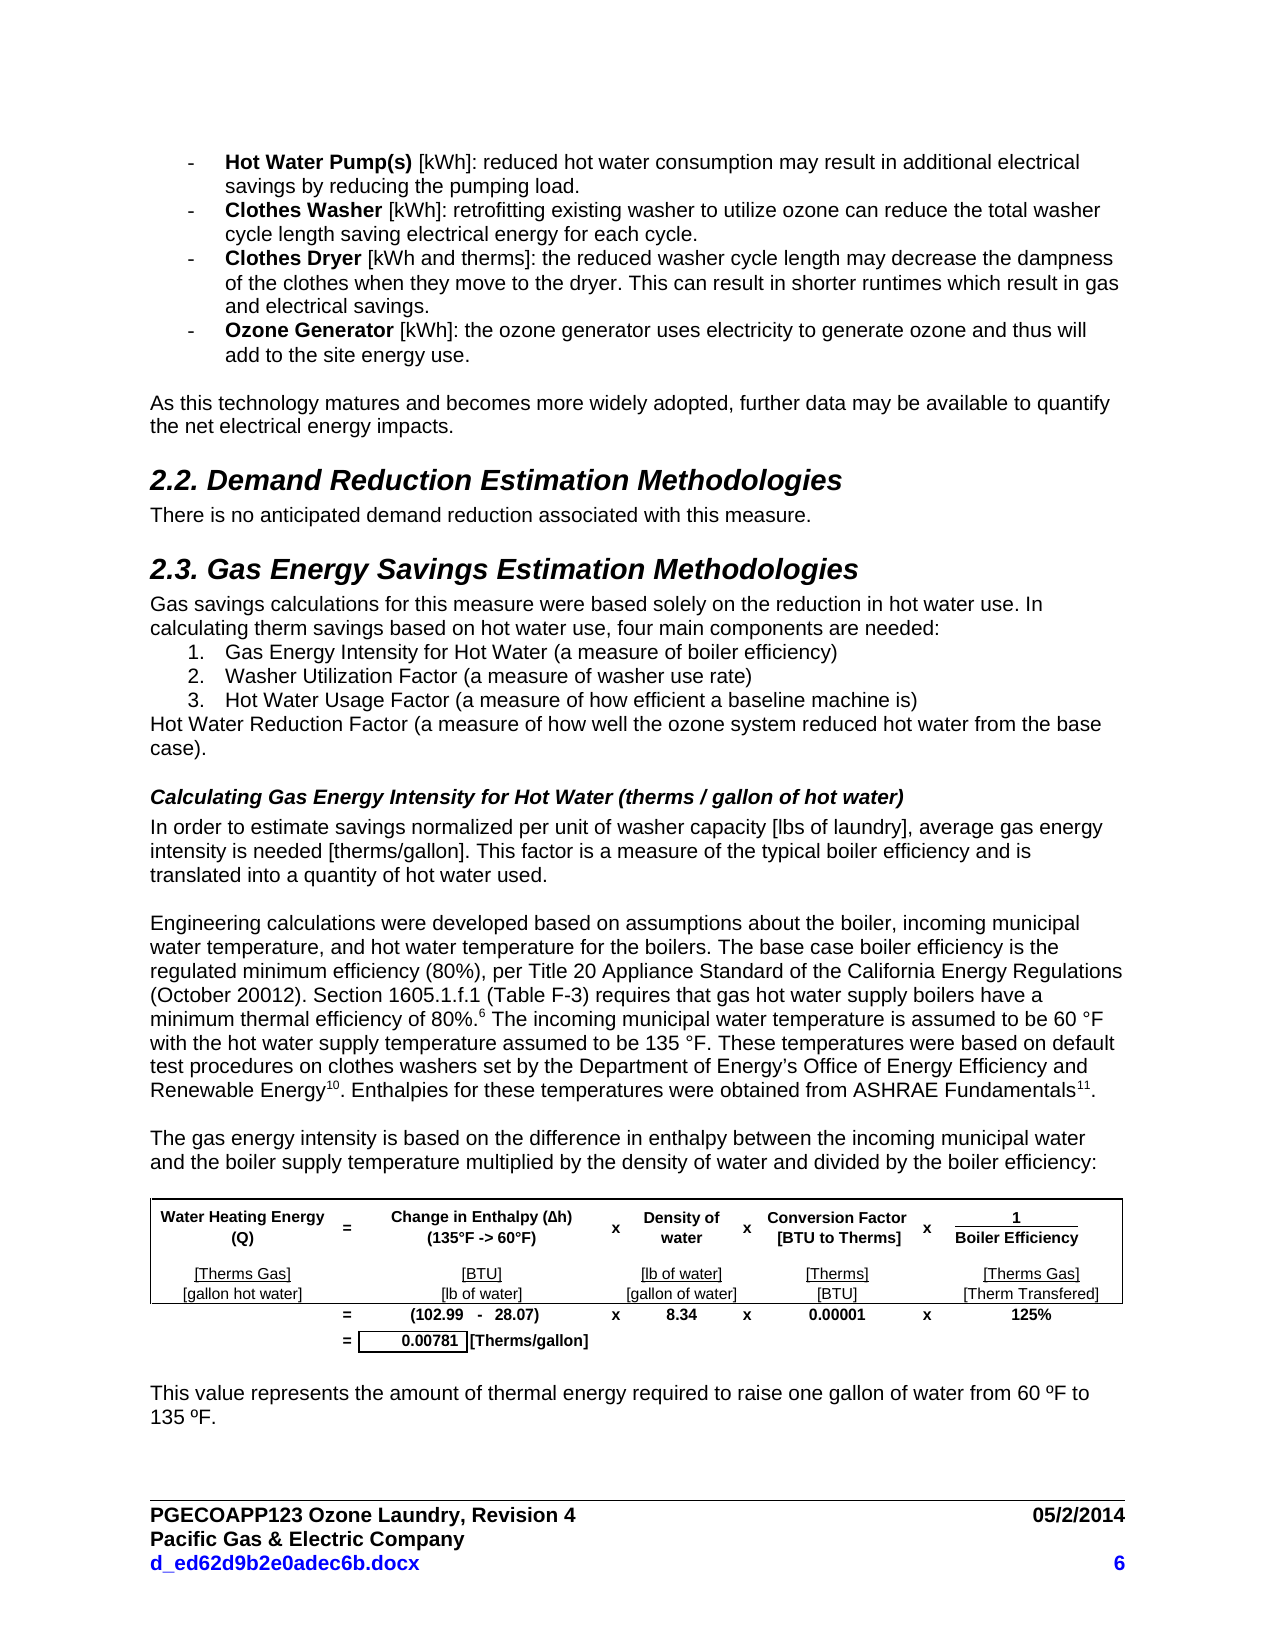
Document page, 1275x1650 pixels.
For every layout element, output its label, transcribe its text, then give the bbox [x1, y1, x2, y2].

text The gas energy intensity is based on the difference in enthalpy between the incoming municipal water and the boiler supply temperature multiplied by the density of water and divided by the boiler efficiency: [150, 1126, 1125, 1174]
text There is no anticipated demand reduction associated with this measure. [150, 503, 1125, 527]
list Washer Utilization Factor (a measure of washer use rate) [187, 664, 1125, 688]
list Hot Water Usage Factor (a measure of how efficient a baseline machine is) [187, 688, 1125, 712]
list Ozone Generator [kWh]: the ozone generator uses electricity to generate ozone and thus will add to the site energy use. [187, 318, 1125, 366]
text As this technology matures and becomes more widely adopted, further data may be available to quantify the net electrical energy impacts. [150, 390, 1125, 438]
subtitle 2.3. Gas Energy Savings Estimation Methodologies [150, 552, 1125, 586]
text In order to estimate savings normalized per unit of washer capacity [lbs of laundry], average gas energy intensity is needed [therms/gallon]. This factor is a measure of the typical boiler efficiency and is translated into a quantity of hot water used. [150, 815, 1125, 887]
list Clothes Dryer [kWh and therms]: the reduced washer cycle length may decrease the dampness of the clothes when they move to the dryer. This can result in shorter runtimes which result in gas and electrical savings. [187, 246, 1125, 318]
subtitle Calculating Gas Energy Intensity for Hot Water (therms / gallon of hot water) [150, 784, 1125, 808]
text Hot Water Reduction Factor (a measure of how well the ozone system reduced hot water from the base case). [150, 712, 1125, 759]
text Gas savings calculations for this measure were based solely on the reduction in hot water use. In calculating therm savings based on hot water use, four main components are needed: [150, 592, 1125, 640]
list Hot Water Pump(s) [kWh]: reduced hot water consumption may result in additional electrical savings by reducing the pumping load. [187, 150, 1125, 198]
list Clothes Washer [kWh]: retrofitting existing washer to utilize ozone can reduce the total washer cycle length saving electrical energy for each cycle. [187, 198, 1125, 246]
text Engineering calculations were developed based on assumptions about the boiler, incoming municipal water temperature, and hot water temperature for the boilers. The base case boiler efficiency is the regulated minimum efficiency (80%), per Title 20 Appliance Standard of the California Energy Regulations (October 20012). Section 1605.1.f.1 (Table F-3) requires that gas hot water supply boilers have a minimum thermal efficiency of 80%.6 The incoming municipal water temperature is assumed to be 60 °F with the hot water supply temperature assumed to be 135 °F. These temperatures were based on default test procedures on clothes washers set by the Department of Energy’s Office of Energy Efficiency and Renewable Energy. Enthalpies for these temperatures were obtained from ASHRAE Fundamentals. [150, 911, 1125, 1102]
subtitle 2.2. Demand Reduction Estimation Methodologies [150, 463, 1125, 497]
text This value represents the amount of thermal energy required to raise one gallon of water from 60 ºF to 135 ºF. [150, 1381, 1125, 1429]
list Gas Energy Intensity for Hot Water (a measure of boiler efficiency) [187, 640, 1125, 664]
